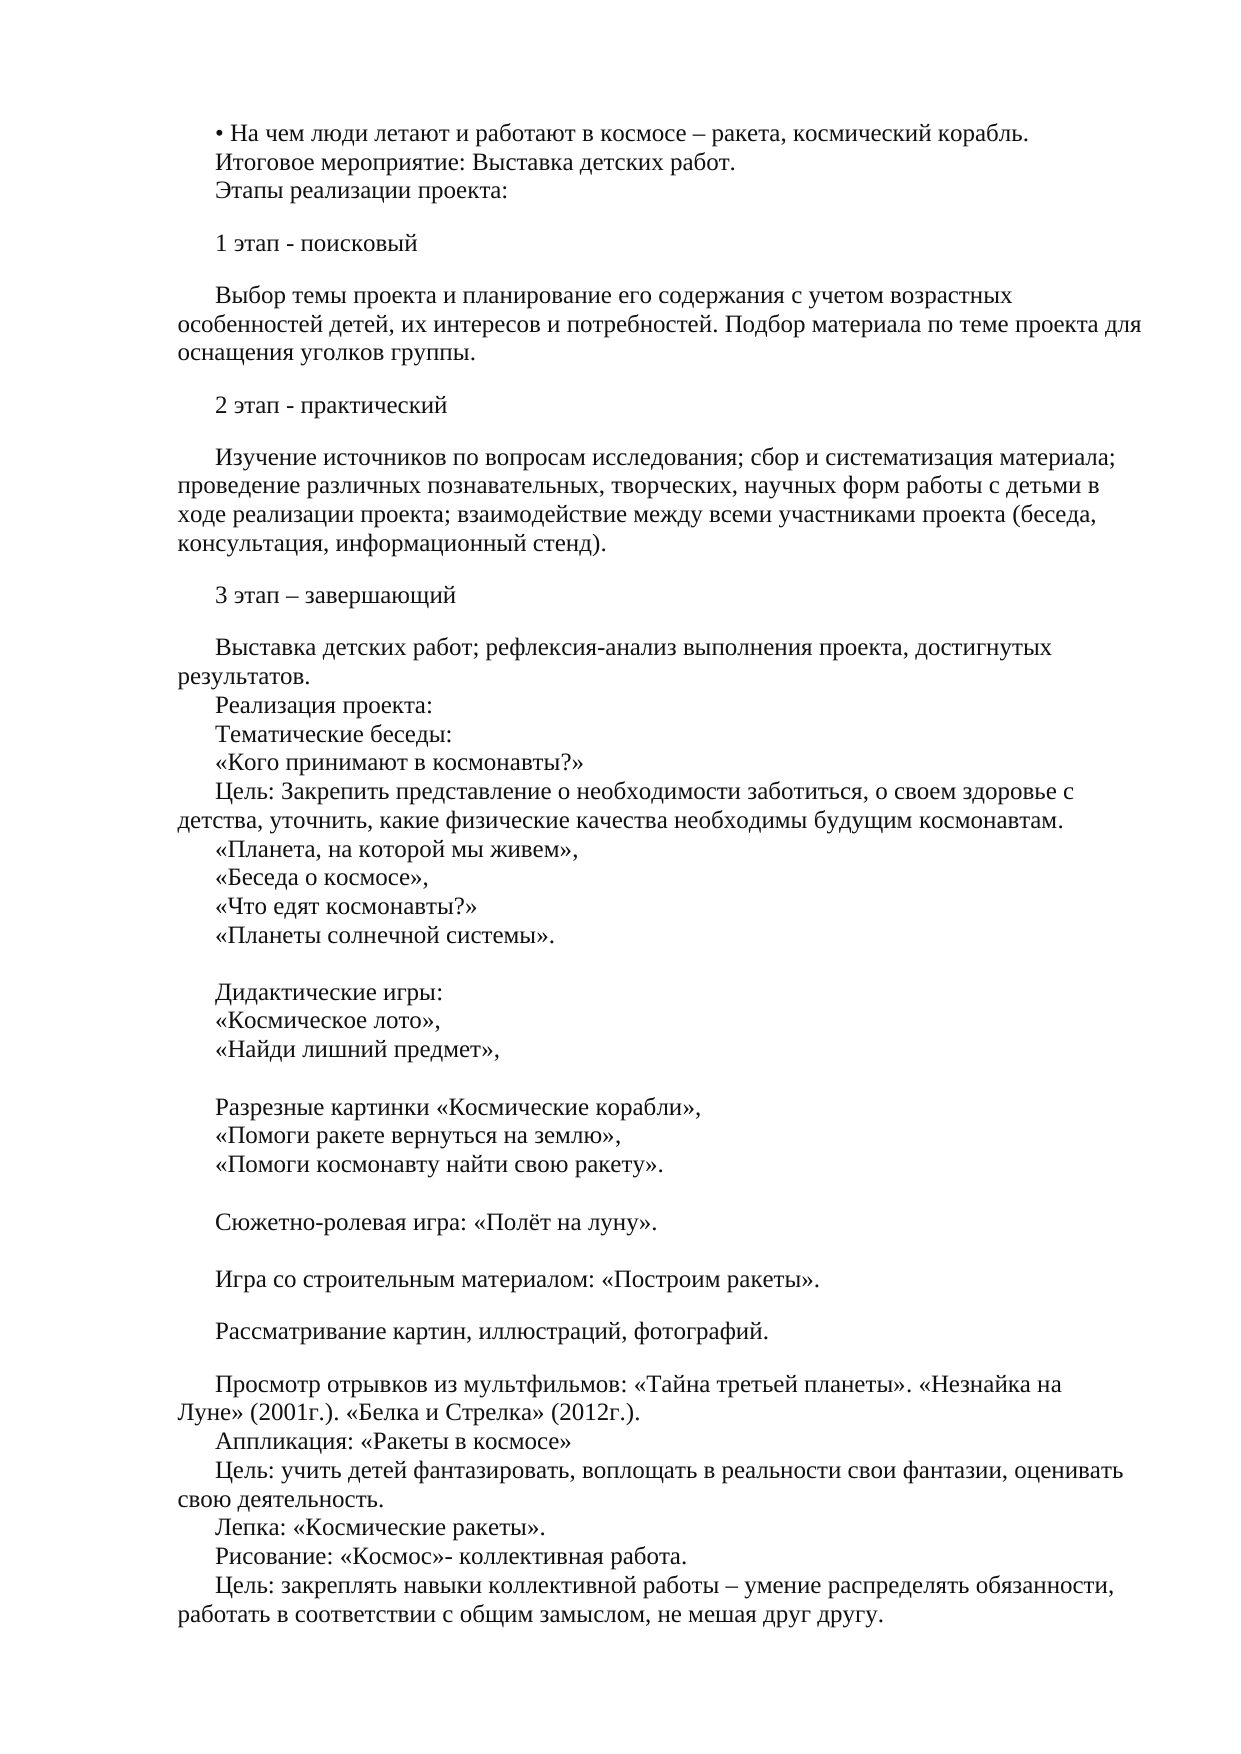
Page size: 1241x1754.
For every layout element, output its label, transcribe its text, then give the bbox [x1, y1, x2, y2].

text Выбор темы проекта и планирование его содержания с учетом возрастных особенностей детей, их интересов и потребностей. Подбор материала по теме проекта для оснащения уголков группы. [177, 280, 1152, 366]
text Лепка: «Космические ракеты». [177, 1512, 1152, 1541]
text «Планета, на которой мы живем», [177, 834, 1152, 862]
text Разрезные картинки «Космические корабли», [177, 1092, 1152, 1121]
text 3 этап – завершающий [177, 580, 1152, 609]
text 1 этап - поисковый [177, 228, 1152, 257]
text «Беседа о космосе», [177, 862, 1152, 891]
text «Планеты солнечной системы». [177, 920, 1152, 949]
text Игра со строительным материалом: «Построим ракеты». [177, 1264, 1152, 1293]
text Рассматривание картин, иллюстраций, фотографий. [177, 1316, 1152, 1345]
text Дидактические игры: [177, 977, 1152, 1006]
text «Помоги ракете вернуться на землю», [177, 1121, 1152, 1149]
text «Помоги космонавту найти свою ракету». [177, 1149, 1152, 1178]
text Итоговое мероприятие: Выставка детских работ. [177, 147, 1152, 176]
text Изучение источников по вопросам исследования; сбор и систематизация материала; проведение различных познавательных, творческих, научных форм работы с детьми в ходе реализации проекта; взаимодействие между всеми участниками проекта (беседа, консультация, информационный стенд). [177, 442, 1152, 557]
text Выставка детских работ; рефлексия-анализ выполнения проекта, достигнутых результатов. [177, 632, 1152, 690]
text Цель: закреплять навыки коллективной работы – умение распределять обязанности, работать в соответствии с общим замыслом, не мешая друг другу. [177, 1570, 1152, 1627]
text Аппликация: «Ракеты в космосе» [177, 1426, 1152, 1455]
text Этапы реализации проекта: [177, 176, 1152, 204]
text Цель: учить детей фантазировать, воплощать в реальности свои фантазии, оценивать свою деятельность. [177, 1455, 1152, 1512]
text «Что едят космонавты?» [177, 891, 1152, 920]
text Цель: Закрепить представление о необходимости заботиться, о своем здоровье с детства, уточнить, какие физические качества необходимы будущим космонавтам. [177, 776, 1152, 834]
text Сюжетно-ролевая игра: «Полёт на луну». [177, 1207, 1152, 1236]
text Просмотр отрывков из мультфильмов: «Тайна третьей планеты». «Незнайка на Луне» (2001г.). «Белка и Стрелка» (2012г.). [177, 1369, 1152, 1426]
text «Кого принимают в космонавты?» [177, 747, 1152, 776]
text • На чем люди летают и работают в космосе – ракета, космический корабль. [177, 118, 1152, 147]
text Реализация проекта: [177, 690, 1152, 719]
text 2 этап - практический [177, 390, 1152, 418]
text «Космическое лото», [177, 1006, 1152, 1034]
text «Найди лишний предмет», [177, 1034, 1152, 1063]
text Рисование: «Космос»- коллективная работа. [177, 1541, 1152, 1570]
text Тематические беседы: [177, 719, 1152, 747]
